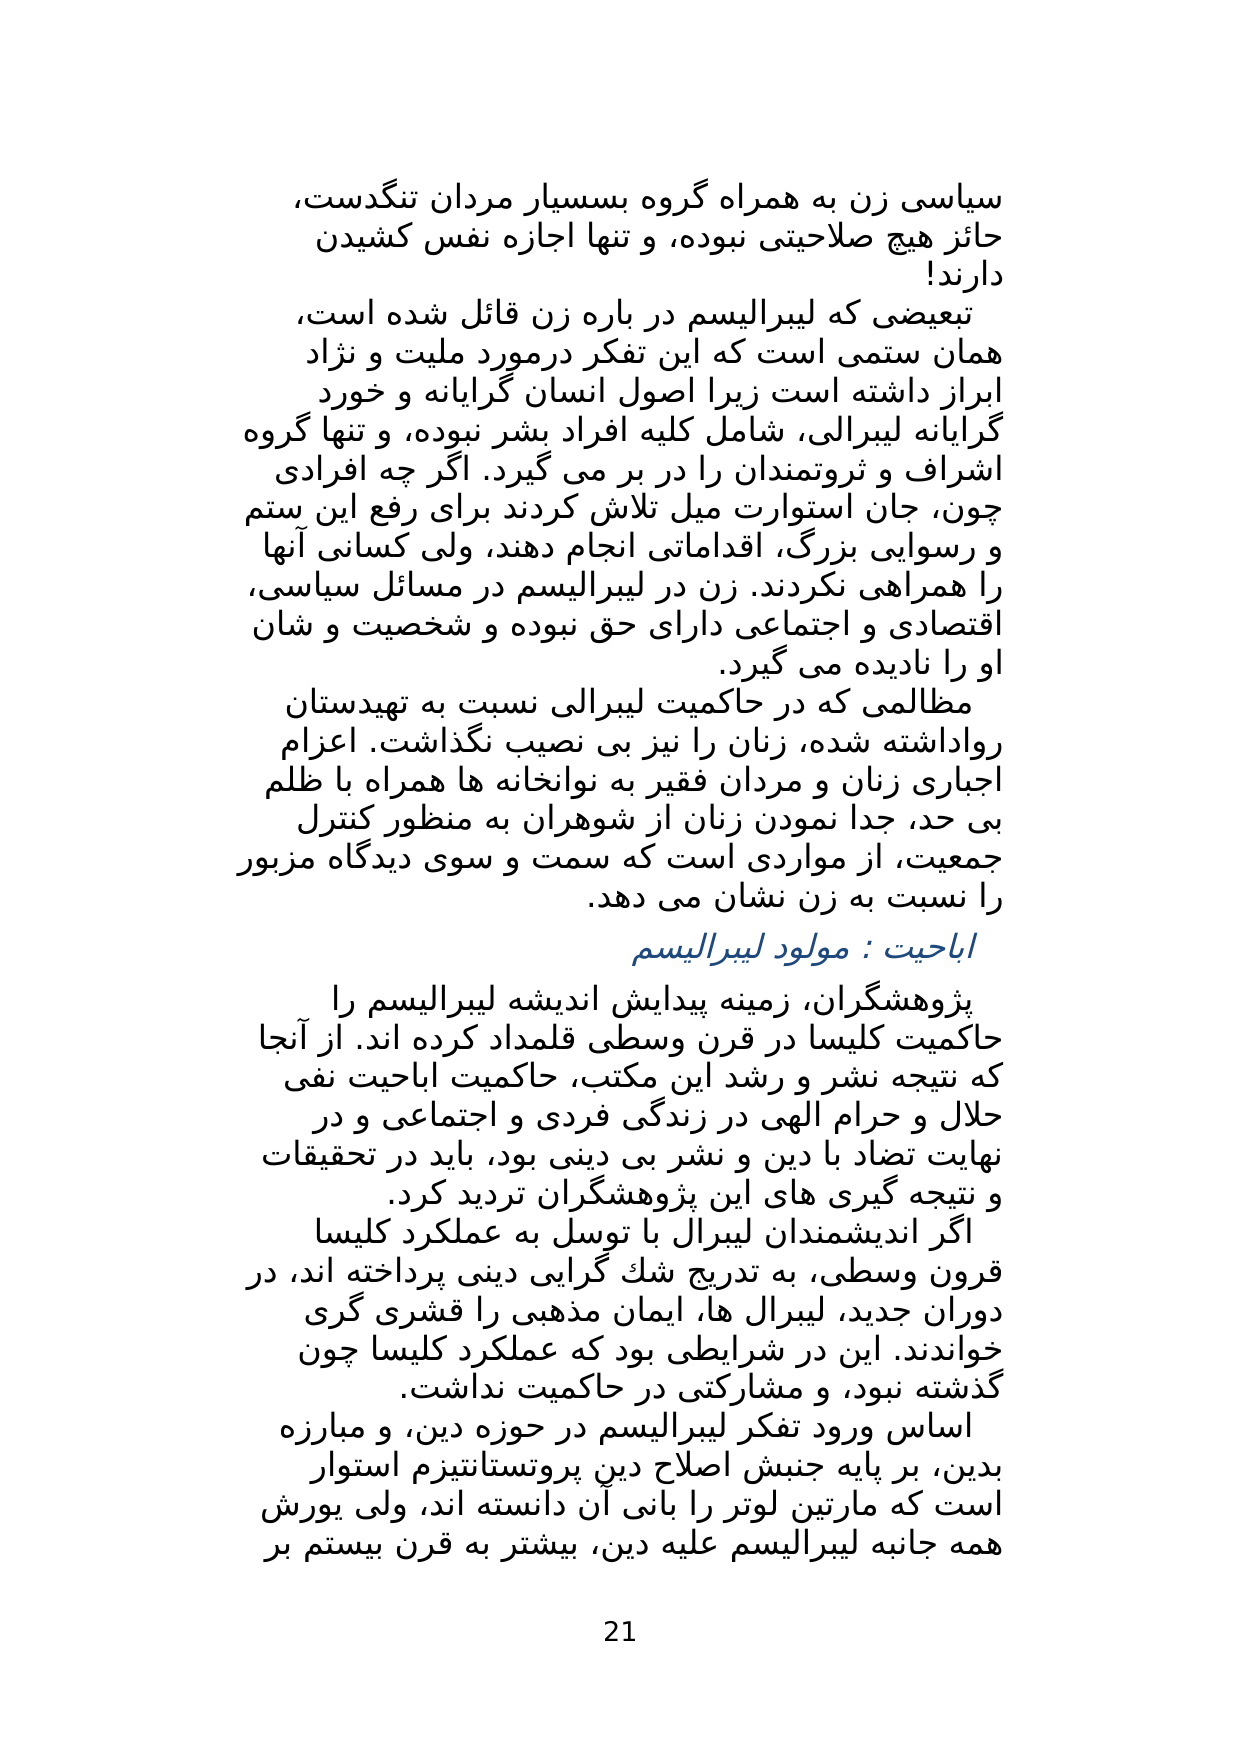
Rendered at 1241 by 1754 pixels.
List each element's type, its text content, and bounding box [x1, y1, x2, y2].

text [236, 1407, 1004, 1562]
text پژوهشگران، زمينه پيدايش انديشه ليبراليسم را حاكميت كليسا در قرن وسطى قلمداد كرده اند. از آنجا كه نتيجه نشر و رشد اين مكتب، حاكميت اباحيت نفى حلال و حرام الهى در زندگى فردى و اجتماعى و در نهايت تضاد با دين و نشر بى دينى بود، بايد در تحقيقات و نتيجه گيرى هاى اين پژوهشگران ترديد كرد. [236, 979, 1004, 1212]
text اگر انديشمندان ليبرال با توسل به عملكرد كليسا قرون وسطى، به تدريج شك گرايى دينى پرداخته اند، در دوران جديد، ليبرال ها، ايمان مذهبى را قشرى گرى خواندند. اين در شرايطى بود كه عملكرد كليسا چون گذشته نبود، و مشاركتى در حاكميت نداشت. [236, 1212, 1004, 1407]
text مظالمى كه در حاكميت ليبرالى نسبت به تهيدستان رواداشته شده، زنان را نيز بى نصيب نگذاشت. اعزام اجبارى زنان و مردان فقير به نوانخانه ها همراه با ظلم بى حد، جدا نمودن زنان از شوهران به منظور كنترل جمعيت، از مواردى است كه سمت و سوى ديدگاه مزبور را نسبت به زن نشان مى دهد. [236, 682, 1004, 915]
text تبعيضى كه ليبراليسم در باره زن قائل شده است، همان ستمى است كه اين تفكر درمورد مليت و نژاد ابراز داشته است زيرا اصول انسان گرايانه و خورد گرايانه ليبرالى، شامل كليه افراد بشر نبوده، و تنها گروه اشراف و ثروتمندان را در بر مى گيرد. اگر چه افرادى چون، جان استوارت ميل تلاش كردند براى رفع اين ستم و رسوايى بزرگ، اقداماتى انجام دهند، ولى كسانى آنها را همراهى نكردند. زن در ليبراليسم در مسائل سياسى، اقتصادى و اجتماعى داراى حق نبوده و شخصيت و شان او را ناديده مى گيرد. [236, 294, 1004, 682]
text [236, 177, 1004, 294]
subtitle اباحيت : مولود ليبراليسم [236, 928, 1004, 967]
